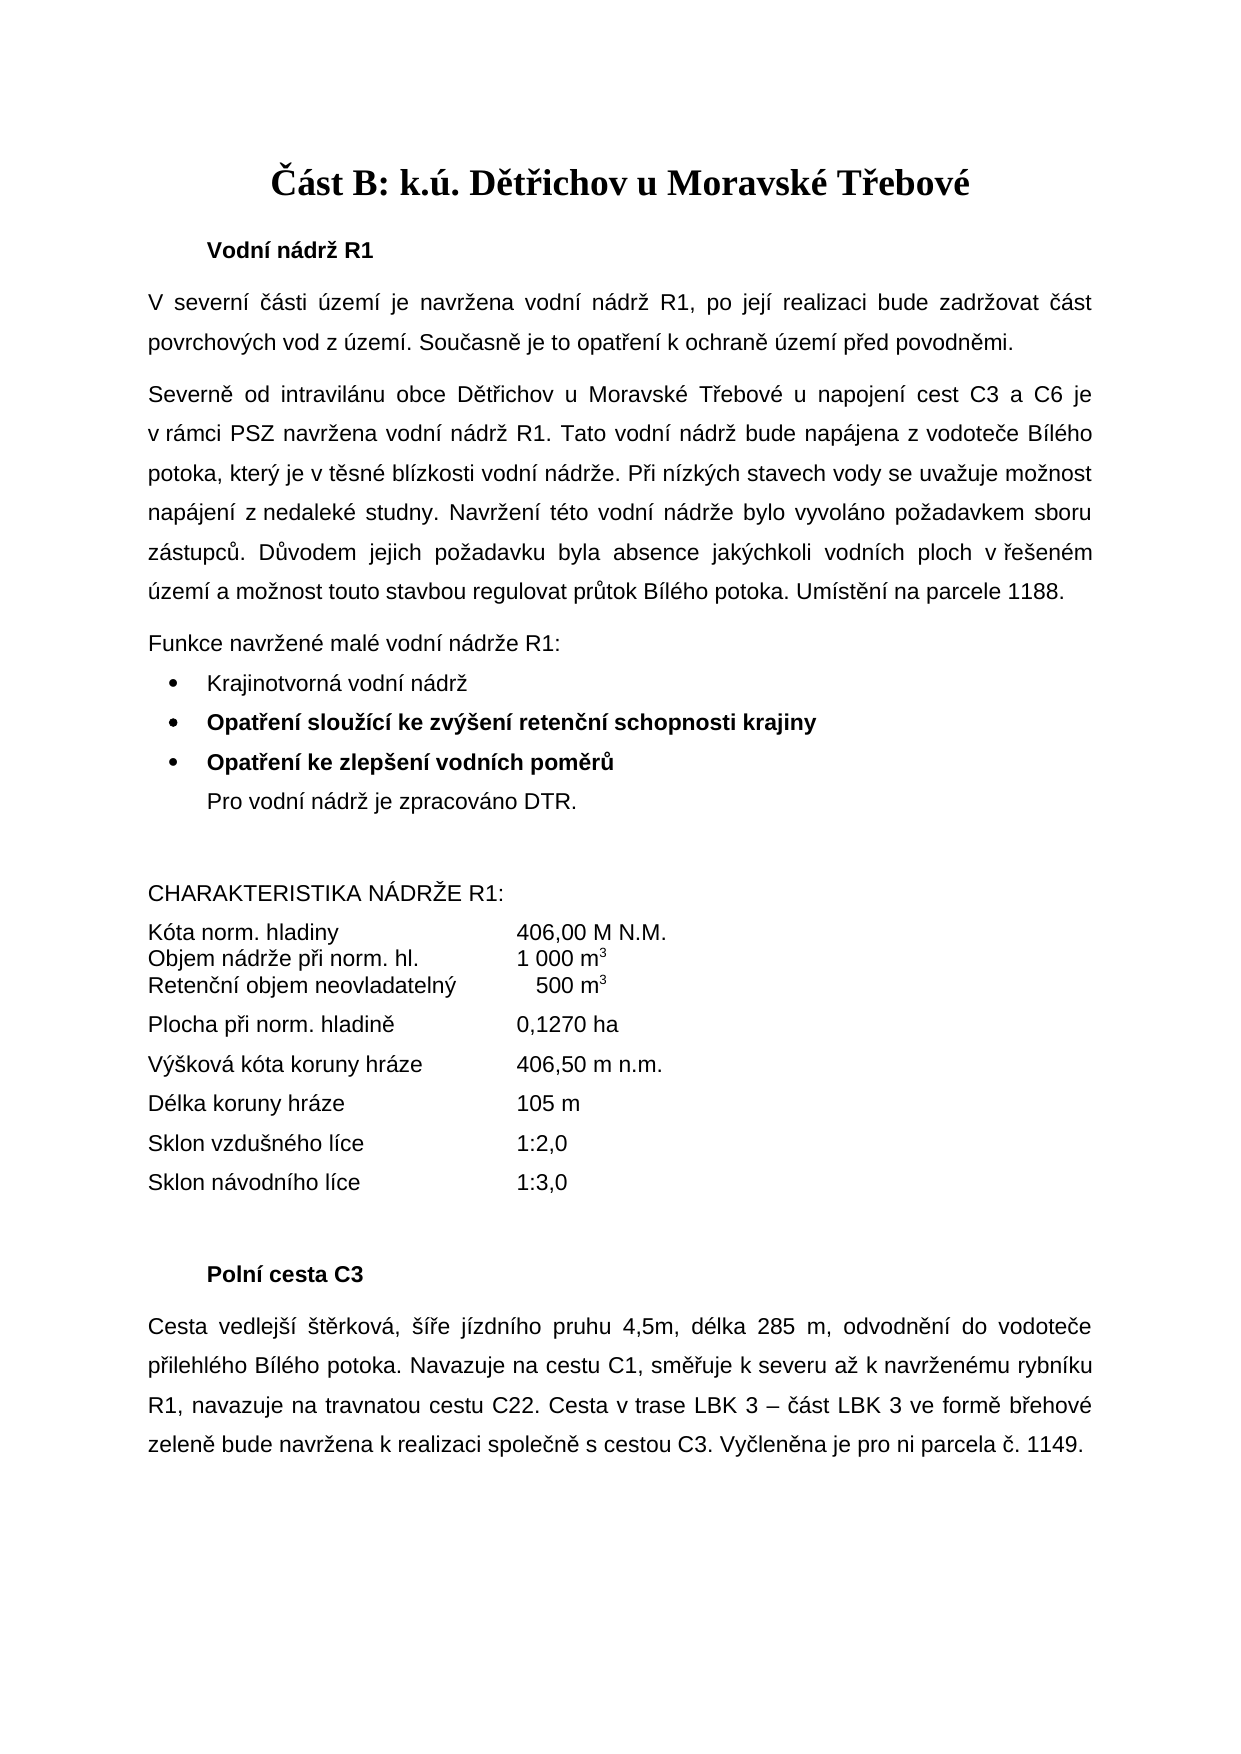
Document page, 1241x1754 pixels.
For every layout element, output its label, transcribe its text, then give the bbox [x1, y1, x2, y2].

text Cesta vedlejší štěrková, šíře jízdního pruhu 4,5m, délka 285 m, odvodnění do vodoteče přilehlého Bílého potoka. Navazuje na cestu C1, směřuje k severu až k navrženému rybníku R1, navazuje na travnatou cestu C22. Cesta v trase LBK 3 – část LBK 3 ve formě břehové zeleně bude navržena k realizaci společně s cestou C3. Vyčleněna je pro ni parcela č. 1149. [148, 1313, 1093, 1457]
text Vodní nádrž R1 [207, 237, 1093, 264]
text V severní části území je navržena vodní nádrž R1, po její realizaci bude zadržovat část povrchových vod z území. Současně je to opatření k ochraně území před povodněmi. [148, 289, 1093, 355]
text Objem nádrže při norm. hl. 1 000 m3 [148, 945, 1093, 972]
subtitle Krajinotvorná vodní nádrž [169, 670, 1093, 696]
subtitle Opatření sloužící ke zvýšení retenční schopnosti krajiny [169, 709, 1093, 736]
text Sklon návodního líce 1:3,0 [148, 1169, 1093, 1196]
subtitle Opatření ke zlepšení vodních poměrů [169, 749, 1093, 775]
text Plocha při norm. hladině 0,1270 ha [148, 1011, 1093, 1038]
text Délka koruny hráze 105 m [148, 1090, 1093, 1117]
text Výšková kóta koruny hráze 406,50 m n.m. [148, 1051, 1093, 1077]
text Polní cesta C3 [207, 1261, 1093, 1287]
text Sklon vzdušného líce 1:2,0 [148, 1130, 1093, 1156]
text Kóta norm. hladiny 406,00 M N.M. [148, 919, 1093, 945]
text CHARAKTERISTIKA NÁDRŽE R1: [148, 879, 1093, 906]
text Funkce navržené malé vodní nádrže R1: [148, 630, 1093, 657]
text Severně od intravilánu obce Dětřichov u Moravské Třebové u napojení cest C3 a C6 je v rámci PSZ navržena vodní nádrž R1. Tato vodní nádrž bude napájena z vodoteče Bílého potoka, který je v těsné blízkosti vodní nádrže. Při nízkých stavech vody se uvažuje možnost napájení z nedaleké studny. Navržení této vodní nádrže bylo vyvoláno požadavkem sboru zástupců. Důvodem jejich požadavku byla absence jakýchkoli vodních ploch v řešeném území a možnost touto stavbou regulovat průtok Bílého potoka. Umístění na parcele 1188. [148, 381, 1093, 604]
text Retenční objem neovladatelný 500 m3 [148, 972, 1093, 998]
text Část B: k.ú. Dětřichov u Moravské Třebové [148, 160, 1093, 203]
text Pro vodní nádrž je zpracováno DTR. [207, 788, 1093, 814]
